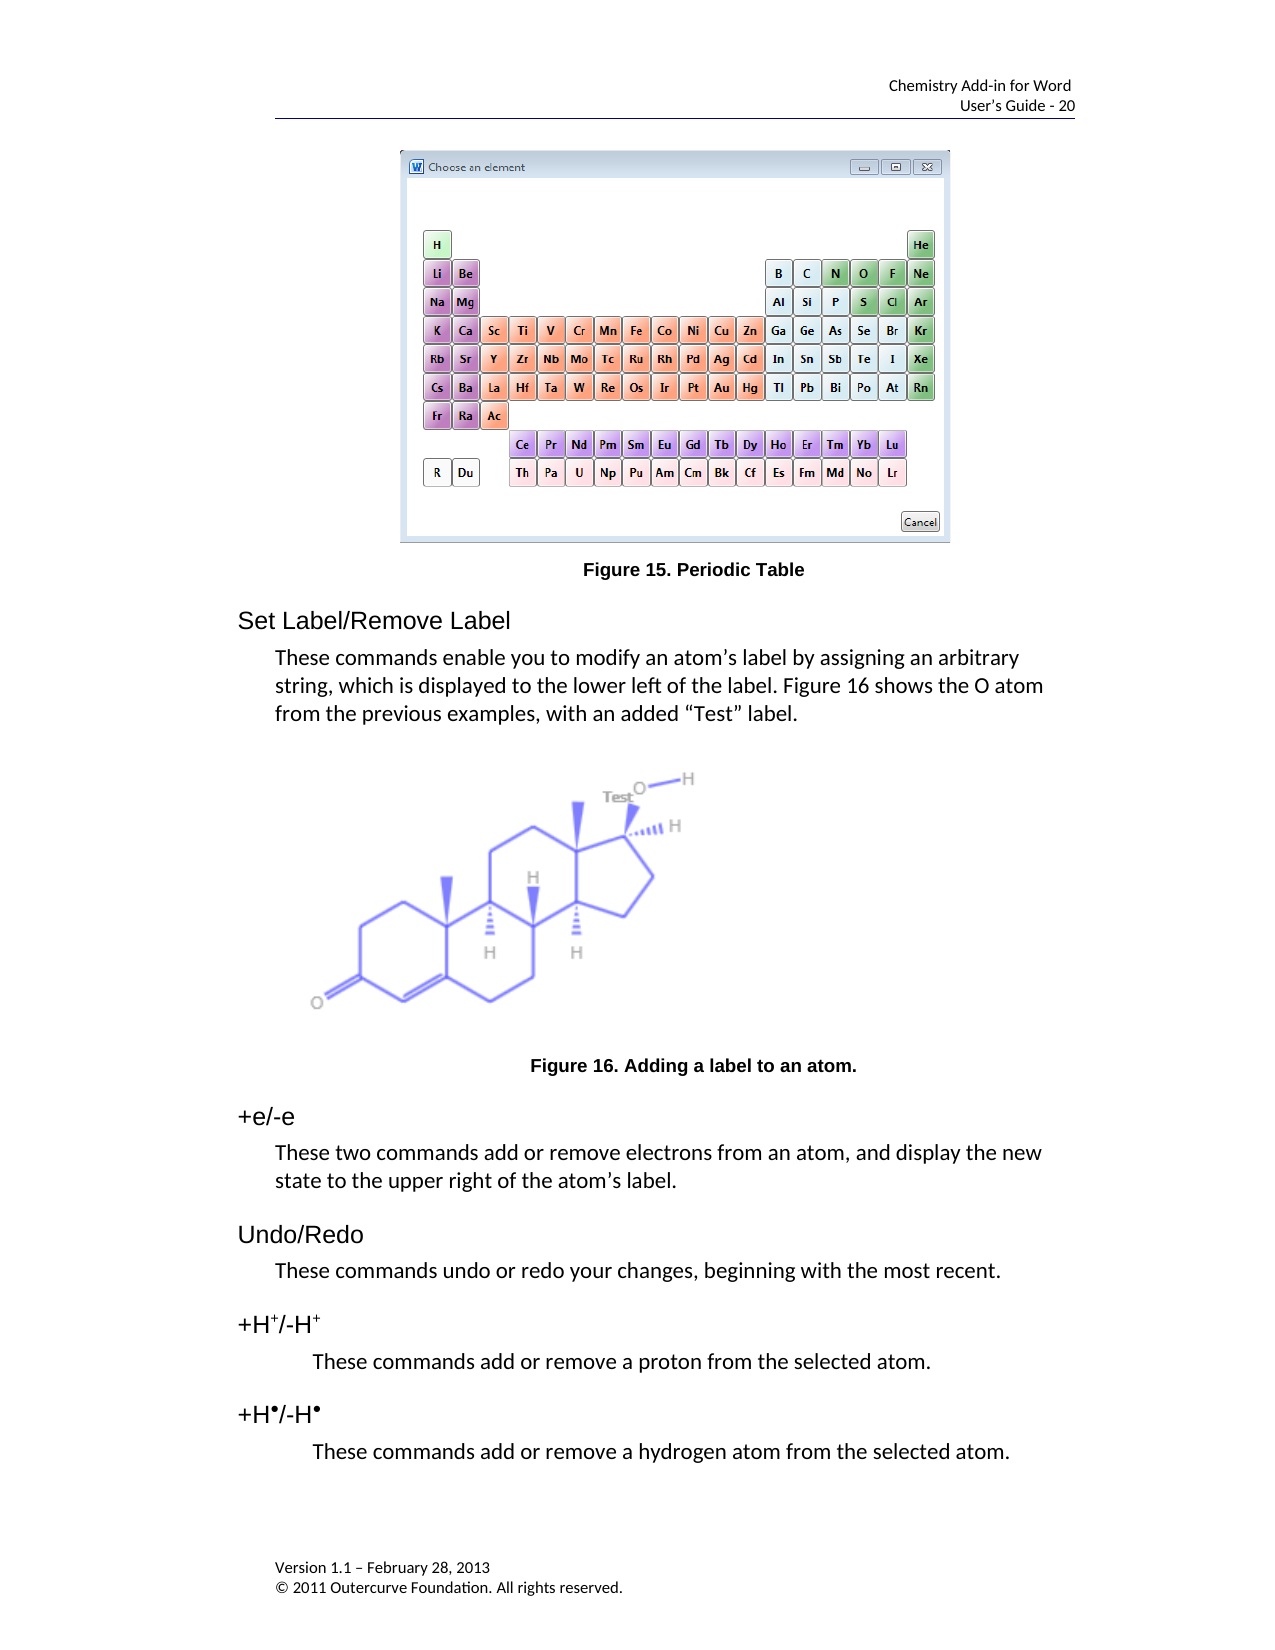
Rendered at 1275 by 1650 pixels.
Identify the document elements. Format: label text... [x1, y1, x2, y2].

picture [275, 743, 720, 1039]
text These commands add or remove a hydrogen atom from the selected atom. [275, 1437, 1075, 1465]
text These commands add or remove a proton from the selected atom. [275, 1347, 1075, 1375]
subtitle +e/-e [237, 1101, 1075, 1130]
picture [400, 150, 951, 543]
subtitle +H●/-H● [237, 1400, 1075, 1428]
text Figure 15. Periodic Table [312, 559, 1075, 581]
text These two commands add or remove electrons from an atom, and display the new state to the upper right of the atom’s label. [275, 1138, 1075, 1194]
subtitle Set Label/Remove Label [237, 606, 1075, 634]
subtitle Undo/Redo [237, 1219, 1075, 1248]
text These commands enable you to modify an atom’s label by assigning an arbitrary string, which is displayed to the lower left of the label. Figure 16 shows the O atom from the previous examples, with an added “Test” label. [275, 643, 1075, 727]
text These commands undo or redo your changes, beginning with the most recent. [275, 1257, 1075, 1285]
text Figure 16. Adding a label to an atom. [312, 1055, 1075, 1076]
subtitle +H+/-H+ [237, 1310, 1075, 1338]
